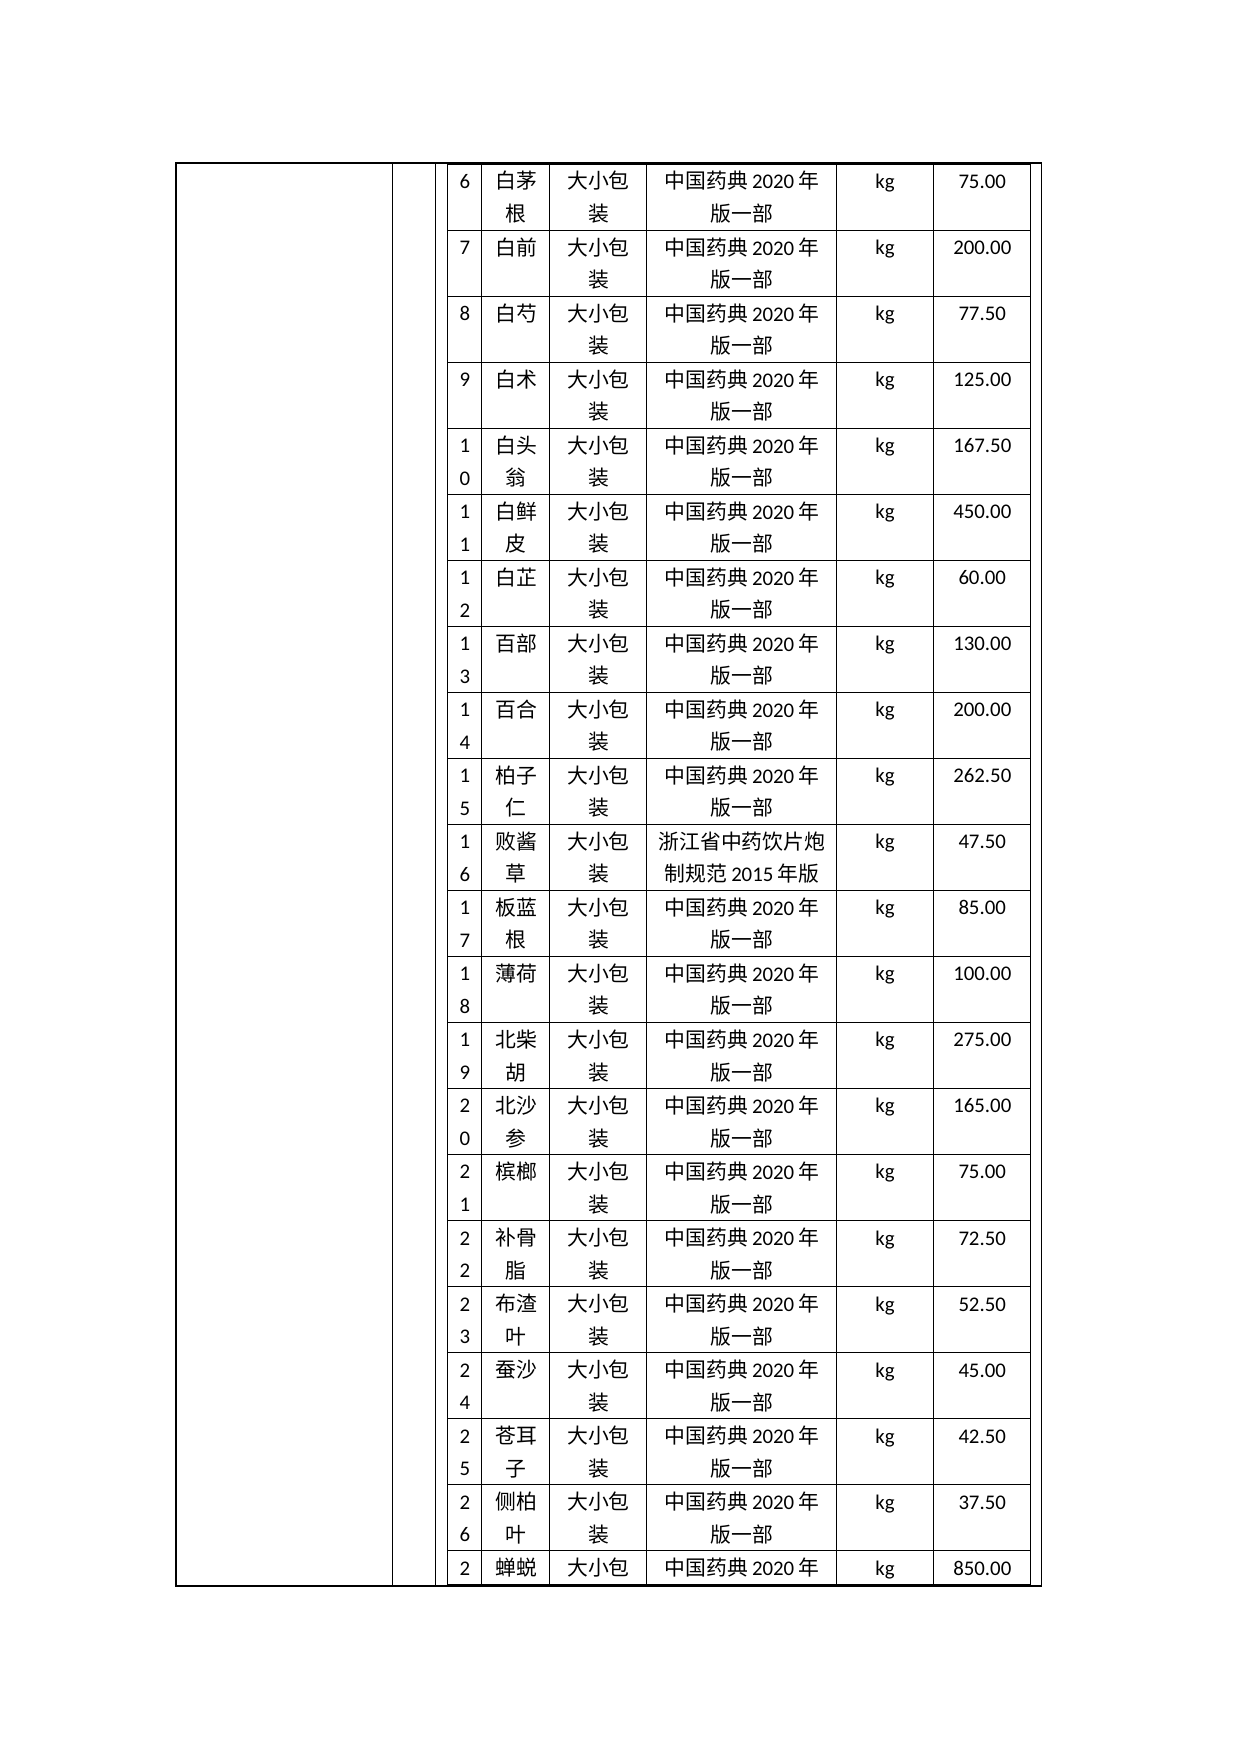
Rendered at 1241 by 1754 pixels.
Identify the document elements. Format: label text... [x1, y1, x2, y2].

table_cell 一、规格及执行标准： （一）中药饮片需求一览表 （2）主要中药饮片产地要求： [934, 891, 1030, 956]
table_cell 一、规格及执行标准： （一）中药饮片需求一览表 （2）主要中药饮片产地要求： [647, 825, 836, 890]
table_cell 一、规格及执行标准： （一）中药饮片需求一览表 （2）主要中药饮片产地要求： [550, 627, 646, 692]
table_cell 一、规格及执行标准： （一）中药饮片需求一览表 （2）主要中药饮片产地要求： [837, 1287, 933, 1352]
table_cell 一、规格及执行标准： （一）中药饮片需求一览表 （2）主要中药饮片产地要求： [550, 429, 646, 494]
table_cell 一、规格及执行标准： （一）中药饮片需求一览表 （2）主要中药饮片产地要求： [647, 759, 836, 824]
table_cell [837, 1551, 933, 1584]
table_cell 一、规格及执行标准： （一）中药饮片需求一览表 （2）主要中药饮片产地要求： [837, 1221, 933, 1286]
table_cell 一、规格及执行标准： （一）中药饮片需求一览表 （2）主要中药饮片产地要求： [934, 693, 1030, 758]
table_cell 一、规格及执行标准： （一）中药饮片需求一览表 （2）主要中药饮片产地要求： [550, 891, 646, 956]
table_cell 一、规格及执行标准： （一）中药饮片需求一览表 （2）主要中药饮片产地要求： [550, 231, 646, 296]
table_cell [1031, 164, 1041, 1585]
table_cell 一、规格及执行标准： （一）中药饮片需求一览表 （2）主要中药饮片产地要求： [550, 693, 646, 758]
table_cell 一、规格及执行标准： （一）中药饮片需求一览表 （2）主要中药饮片产地要求： [837, 1353, 933, 1418]
table_cell 一、规格及执行标准： （一）中药饮片需求一览表 （2）主要中药饮片产地要求： [550, 1155, 646, 1220]
table_cell 一、规格及执行标准： （一）中药饮片需求一览表 （2）主要中药饮片产地要求： [837, 891, 933, 956]
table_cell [482, 1551, 549, 1584]
table_cell 一、规格及执行标准： （一）中药饮片需求一览表 （2）主要中药饮片产地要求： [550, 1089, 646, 1154]
table_cell 一、规格及执行标准： （一）中药饮片需求一览表 （2）主要中药饮片产地要求： [550, 1221, 646, 1286]
table_cell 一、规格及执行标准： （一）中药饮片需求一览表 （2）主要中药饮片产地要求： [934, 1485, 1030, 1550]
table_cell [550, 1551, 646, 1584]
table_cell 一、规格及执行标准： （一）中药饮片需求一览表 （2）主要中药饮片产地要求： [934, 1155, 1030, 1220]
table_cell 一、规格及执行标准： （一）中药饮片需求一览表 （2）主要中药饮片产地要求： [550, 825, 646, 890]
table_cell 一、规格及执行标准： （一）中药饮片需求一览表 （2）主要中药饮片产地要求： [837, 495, 933, 560]
table_cell 一、规格及执行标准： （一）中药饮片需求一览表 （2）主要中药饮片产地要求： [550, 1287, 646, 1352]
table_cell 一、规格及执行标准： （一）中药饮片需求一览表 （2）主要中药饮片产地要求： [550, 1353, 646, 1418]
table_cell [177, 164, 392, 1585]
table_cell 一、规格及执行标准： （一）中药饮片需求一览表 （2）主要中药饮片产地要求： [837, 297, 933, 362]
table_cell 一、规格及执行标准： （一）中药饮片需求一览表 （2）主要中药饮片产地要求： [837, 561, 933, 626]
table_cell 一、规格及执行标准： （一）中药饮片需求一览表 （2）主要中药饮片产地要求： [837, 165, 933, 230]
table_cell 一、规格及执行标准： （一）中药饮片需求一览表 （2）主要中药饮片产地要求： [837, 693, 933, 758]
table_cell 一、规格及执行标准： （一）中药饮片需求一览表 （2）主要中药饮片产地要求： [934, 957, 1030, 1022]
table_cell 一、规格及执行标准： （一）中药饮片需求一览表 （2）主要中药饮片产地要求： [647, 1023, 836, 1088]
table_cell 一、规格及执行标准： （一）中药饮片需求一览表 （2）主要中药饮片产地要求： [550, 495, 646, 560]
table_cell 一、规格及执行标准： （一）中药饮片需求一览表 （2）主要中药饮片产地要求： [934, 1287, 1030, 1352]
table_cell 一、规格及执行标准： （一）中药饮片需求一览表 （2）主要中药饮片产地要求： [934, 1089, 1030, 1154]
table_cell 一、规格及执行标准： （一）中药饮片需求一览表 （2）主要中药饮片产地要求： [934, 561, 1030, 626]
table_cell 一、规格及执行标准： （一）中药饮片需求一览表 （2）主要中药饮片产地要求： [647, 693, 836, 758]
table_cell 一、规格及执行标准： （一）中药饮片需求一览表 （2）主要中药饮片产地要求： [647, 165, 836, 230]
table_cell 一、规格及执行标准： （一）中药饮片需求一览表 （2）主要中药饮片产地要求： [550, 561, 646, 626]
table_cell 一、规格及执行标准： （一）中药饮片需求一览表 （2）主要中药饮片产地要求： [934, 1023, 1030, 1088]
table_cell 一、规格及执行标准： （一）中药饮片需求一览表 （2）主要中药饮片产地要求： [837, 1023, 933, 1088]
table_cell 一、规格及执行标准： （一）中药饮片需求一览表 （2）主要中药饮片产地要求： [550, 1485, 646, 1550]
table_cell 一、规格及执行标准： （一）中药饮片需求一览表 （2）主要中药饮片产地要求： [934, 495, 1030, 560]
table_cell 一、规格及执行标准： （一）中药饮片需求一览表 （2）主要中药饮片产地要求： [647, 1221, 836, 1286]
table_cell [647, 1551, 836, 1584]
table_cell 一、规格及执行标准： （一）中药饮片需求一览表 （2）主要中药饮片产地要求： [934, 363, 1030, 428]
table_cell 一、规格及执行标准： （一）中药饮片需求一览表 （2）主要中药饮片产地要求： [647, 1419, 836, 1484]
table_cell 一、规格及执行标准： （一）中药饮片需求一览表 （2）主要中药饮片产地要求： [837, 957, 933, 1022]
table_cell 1 [393, 164, 435, 1585]
table_cell 一、规格及执行标准： （一）中药饮片需求一览表 （2）主要中药饮片产地要求： [934, 429, 1030, 494]
table_cell 一、规格及执行标准： （一）中药饮片需求一览表 （2）主要中药饮片产地要求： [647, 363, 836, 428]
table_cell 一、规格及执行标准： （一）中药饮片需求一览表 （2）主要中药饮片产地要求： [647, 231, 836, 296]
table_cell 一、规格及执行标准： （一）中药饮片需求一览表 （2）主要中药饮片产地要求： [550, 1419, 646, 1484]
table_cell 一、规格及执行标准： （一）中药饮片需求一览表 （2）主要中药饮片产地要求： [934, 825, 1030, 890]
table_cell 一、规格及执行标准： （一）中药饮片需求一览表 （2）主要中药饮片产地要求： [837, 1089, 933, 1154]
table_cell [448, 1551, 481, 1584]
table_cell 一、规格及执行标准： （一）中药饮片需求一览表 （2）主要中药饮片产地要求： [837, 1485, 933, 1550]
table_cell 一、规格及执行标准： （一）中药饮片需求一览表 （2）主要中药饮片产地要求： [647, 627, 836, 692]
table_cell 一、规格及执行标准： （一）中药饮片需求一览表 （2）主要中药饮片产地要求： [647, 1089, 836, 1154]
table_cell 一、规格及执行标准： （一）中药饮片需求一览表 （2）主要中药饮片产地要求： [647, 891, 836, 956]
table_cell 一、规格及执行标准： （一）中药饮片需求一览表 （2）主要中药饮片产地要求： [934, 1221, 1030, 1286]
table_cell 一、规格及执行标准： （一）中药饮片需求一览表 （2）主要中药饮片产地要求： [837, 1419, 933, 1484]
table_cell 一、规格及执行标准： （一）中药饮片需求一览表 （2）主要中药饮片产地要求： [934, 1353, 1030, 1418]
table_cell 一、规格及执行标准： （一）中药饮片需求一览表 （2）主要中药饮片产地要求： [550, 297, 646, 362]
table_cell 一、规格及执行标准： （一）中药饮片需求一览表 （2）主要中药饮片产地要求： [647, 495, 836, 560]
table_cell 一、规格及执行标准： （一）中药饮片需求一览表 （2）主要中药饮片产地要求： [837, 1155, 933, 1220]
table_cell 一、规格及执行标准： （一）中药饮片需求一览表 （2）主要中药饮片产地要求： [837, 825, 933, 890]
table_cell 一、规格及执行标准： （一）中药饮片需求一览表 （2）主要中药饮片产地要求： [647, 429, 836, 494]
table_cell 一、规格及执行标准： （一）中药饮片需求一览表 （2）主要中药饮片产地要求： [837, 759, 933, 824]
table_cell 一、规格及执行标准： （一）中药饮片需求一览表 （2）主要中药饮片产地要求： [934, 1419, 1030, 1484]
table_cell 一、规格及执行标准： （一）中药饮片需求一览表 （2）主要中药饮片产地要求： [837, 429, 933, 494]
table_cell 一、规格及执行标准： （一）中药饮片需求一览表 （2）主要中药饮片产地要求： [934, 627, 1030, 692]
table_cell 一、规格及执行标准： （一）中药饮片需求一览表 （2）主要中药饮片产地要求： [647, 1353, 836, 1418]
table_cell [436, 164, 447, 1585]
table_cell 一、规格及执行标准： （一）中药饮片需求一览表 （2）主要中药饮片产地要求： [934, 297, 1030, 362]
table_cell 一、规格及执行标准： （一）中药饮片需求一览表 （2）主要中药饮片产地要求： [550, 363, 646, 428]
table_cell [934, 1551, 1030, 1584]
table_cell 一、规格及执行标准： （一）中药饮片需求一览表 （2）主要中药饮片产地要求： [647, 957, 836, 1022]
table_cell 一、规格及执行标准： （一）中药饮片需求一览表 （2）主要中药饮片产地要求： [550, 759, 646, 824]
table_cell 一、规格及执行标准： （一）中药饮片需求一览表 （2）主要中药饮片产地要求： [837, 627, 933, 692]
table_cell 一、规格及执行标准： （一）中药饮片需求一览表 （2）主要中药饮片产地要求： [550, 1023, 646, 1088]
table_cell 一、规格及执行标准： （一）中药饮片需求一览表 （2）主要中药饮片产地要求： [647, 1485, 836, 1550]
table_cell 一、规格及执行标准： （一）中药饮片需求一览表 （2）主要中药饮片产地要求： [647, 1155, 836, 1220]
table_cell 一、规格及执行标准： （一）中药饮片需求一览表 （2）主要中药饮片产地要求： [647, 297, 836, 362]
table_cell 一、规格及执行标准： （一）中药饮片需求一览表 （2）主要中药饮片产地要求： [934, 759, 1030, 824]
table_cell 一、规格及执行标准： （一）中药饮片需求一览表 （2）主要中药饮片产地要求： [647, 1287, 836, 1352]
table_cell 一、规格及执行标准： （一）中药饮片需求一览表 （2）主要中药饮片产地要求： [550, 165, 646, 230]
table_cell 一、规格及执行标准： （一）中药饮片需求一览表 （2）主要中药饮片产地要求： [647, 561, 836, 626]
table_cell 一、规格及执行标准： （一）中药饮片需求一览表 （2）主要中药饮片产地要求： [837, 231, 933, 296]
table_cell 一、规格及执行标准： （一）中药饮片需求一览表 （2）主要中药饮片产地要求： [934, 231, 1030, 296]
table_cell 一、规格及执行标准： （一）中药饮片需求一览表 （2）主要中药饮片产地要求： [934, 165, 1030, 230]
table_cell 一、规格及执行标准： （一）中药饮片需求一览表 （2）主要中药饮片产地要求： [837, 363, 933, 428]
table_cell 一、规格及执行标准： （一）中药饮片需求一览表 （2）主要中药饮片产地要求： [550, 957, 646, 1022]
